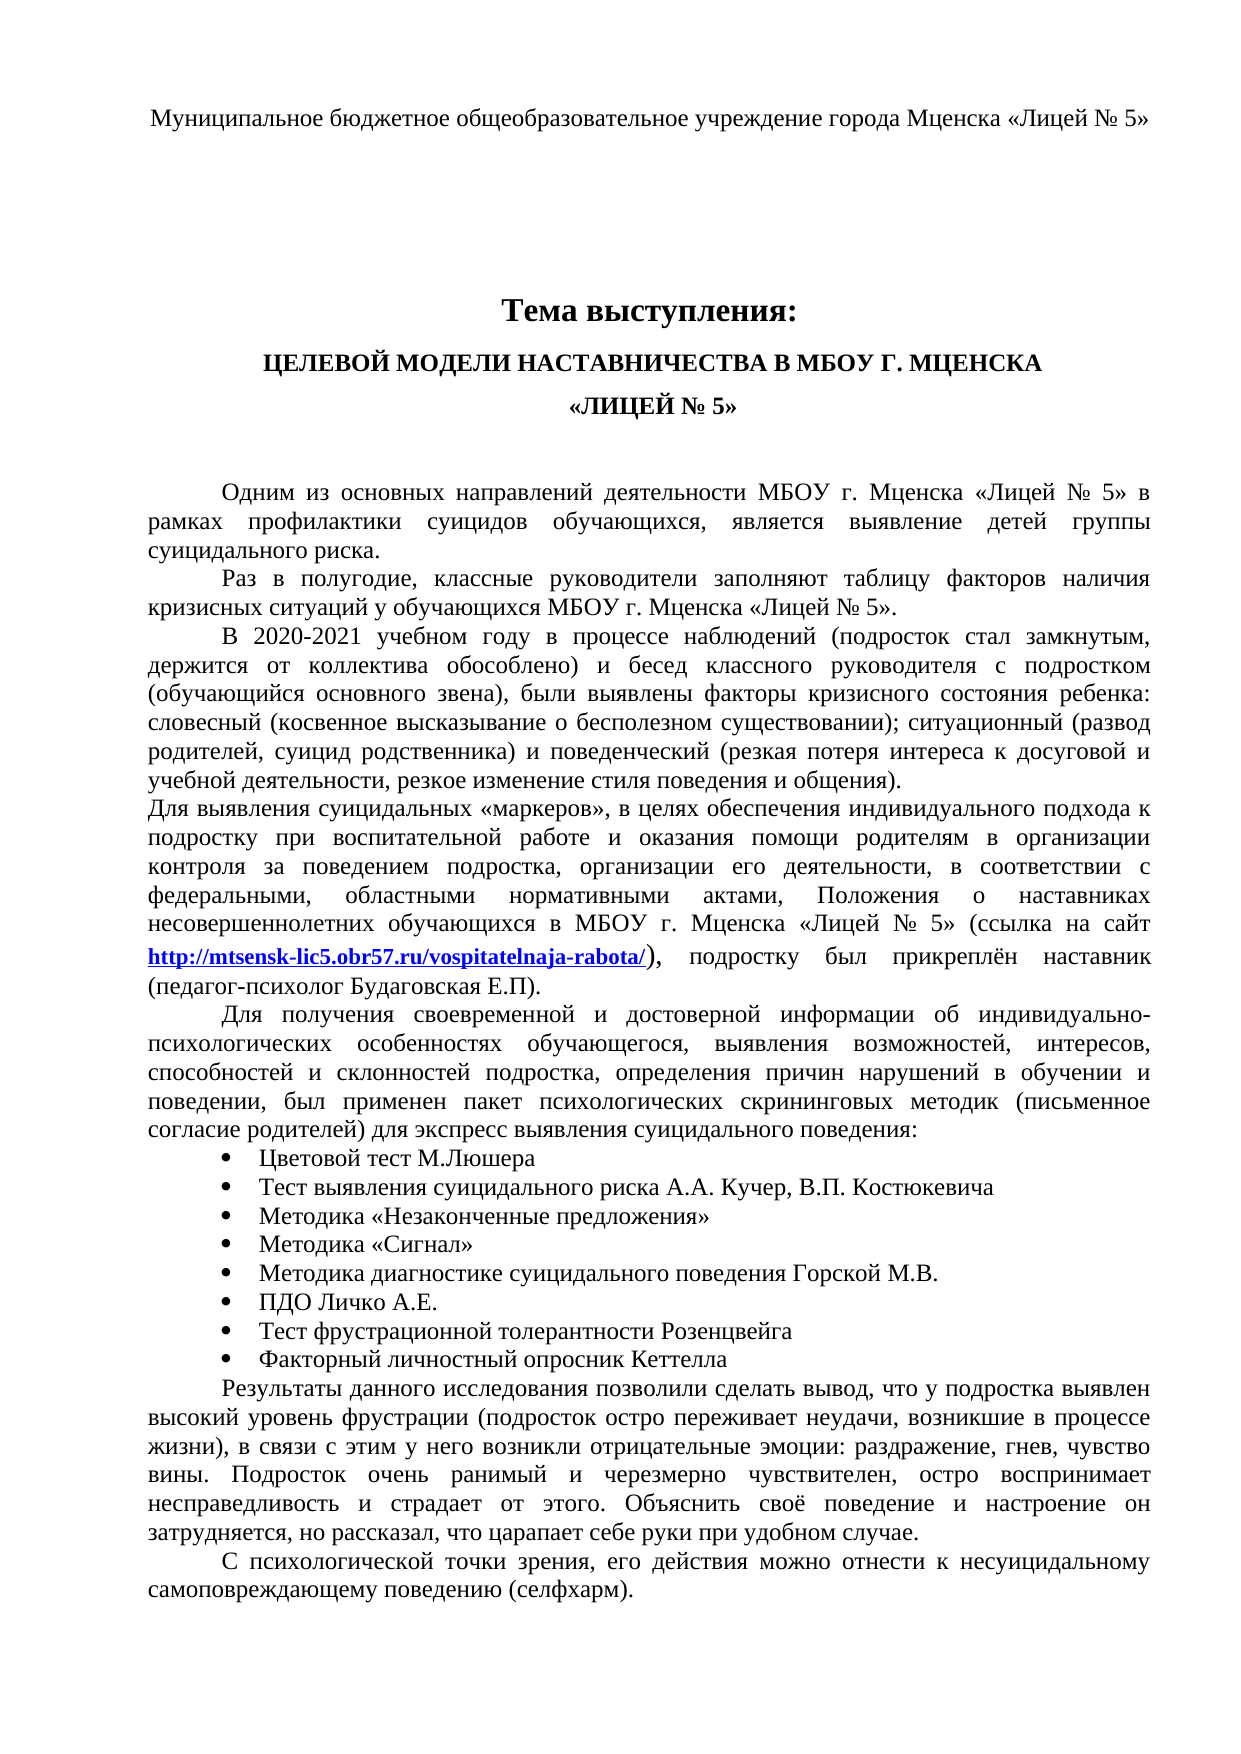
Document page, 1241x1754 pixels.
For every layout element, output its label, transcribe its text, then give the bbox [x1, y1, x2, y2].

list Методика «Незаконченные предложения» [222, 1201, 1152, 1229]
text С психологической точки зрения, его действия можно отнести к несуицидальному самоповреждающему поведению (селфхарм). [148, 1546, 1152, 1603]
text Муниципальное бюджетное общеобразовательное учреждение города Мценска «Лицей № 5» [148, 103, 1152, 132]
text «ЛИЦЕЙ № 5» [148, 391, 1152, 420]
list Методика диагностике суицидального поведения Горской М.В. [222, 1258, 1152, 1287]
text ЦЕЛЕВОЙ МОДЕЛИ НАСТАВНИЧЕСТВА В МБОУ Г. МЦЕНСКА [148, 348, 1152, 377]
list ПДО Личко А.Е. [222, 1287, 1152, 1316]
text Для получения своевременной и достоверной информации об индивидуально-психологических особенностях обучающегося, выявления возможностей, интересов, способностей и склонностей подростка, определения причин нарушений в обучении и поведении, был применен пакет психологических скрининговых методик (письменное согласие родителей) для экспресс выявления суицидального поведения: [148, 999, 1152, 1143]
list Методика «Сигнал» [222, 1229, 1152, 1258]
text Одним из основных направлений деятельности МБОУ г. Мценска «Лицей № 5» в рамках профилактики суицидов обучающихся, является выявление детей группы суицидального риска. [148, 477, 1152, 563]
list Тест выявления суицидального риска А.А. Кучер, В.П. Костюкевича [222, 1172, 1152, 1201]
text Для выявления суицидальных «маркеров», в целях обеспечения индивидуального подхода к подростку при воспитательной работе и оказания помощи родителям в организации контроля за поведением подростка, организации его деятельности, в соответствии с федеральными, областными нормативными актами, Положения о наставниках несовершеннолетних обучающихся в МБОУ г. Мценска «Лицей № 5» (ссылка на сайт http://mtsensk-lic5.obr57.ru/vospitatelnaja-rabota/), подростку был прикреплён наставник (педагог-психолог Будаговская Е.П). [148, 793, 1152, 999]
list Тест фрустрационной толерантности Розенцвейга [222, 1316, 1152, 1344]
list Цветовой тест М.Люшера [222, 1143, 1152, 1172]
text Тема выступления: [148, 290, 1152, 329]
text В 2020-2021 учебном году в процессе наблюдений (подросток стал замкнутым, держится от коллектива обособлено) и бесед классного руководителя с подростком (обучающийся основного звена), были выявлены факторы кризисного состояния ребенка: словесный (косвенное высказывание о бесполезном существовании); ситуационный (развод родителей, суицид родственника) и поведенческий (резкая потеря интереса к досуговой и учебной деятельности, резкое изменение стиля поведения и общения). [148, 621, 1152, 793]
text Раз в полугодие, классные руководители заполняют таблицу факторов наличия кризисных ситуаций у обучающихся МБОУ г. Мценска «Лицей № 5». [148, 563, 1152, 621]
text Результаты данного исследования позволили сделать вывод, что у подростка выявлен высокий уровень фрустрации (подросток остро переживает неудачи, возникшие в процессе жизни), в связи с этим у него возникли отрицательные эмоции: раздражение, гнев, чувство вины. Подросток очень ранимый и черезмерно чувствителен, остро воспринимает несправедливость и страдает от этого. Объяснить своё поведение и настроение он затрудняется, но рассказал, что царапает себе руки при удобном случае. [148, 1373, 1152, 1546]
list Факторный личностный опросник Кеттелла [222, 1344, 1152, 1373]
